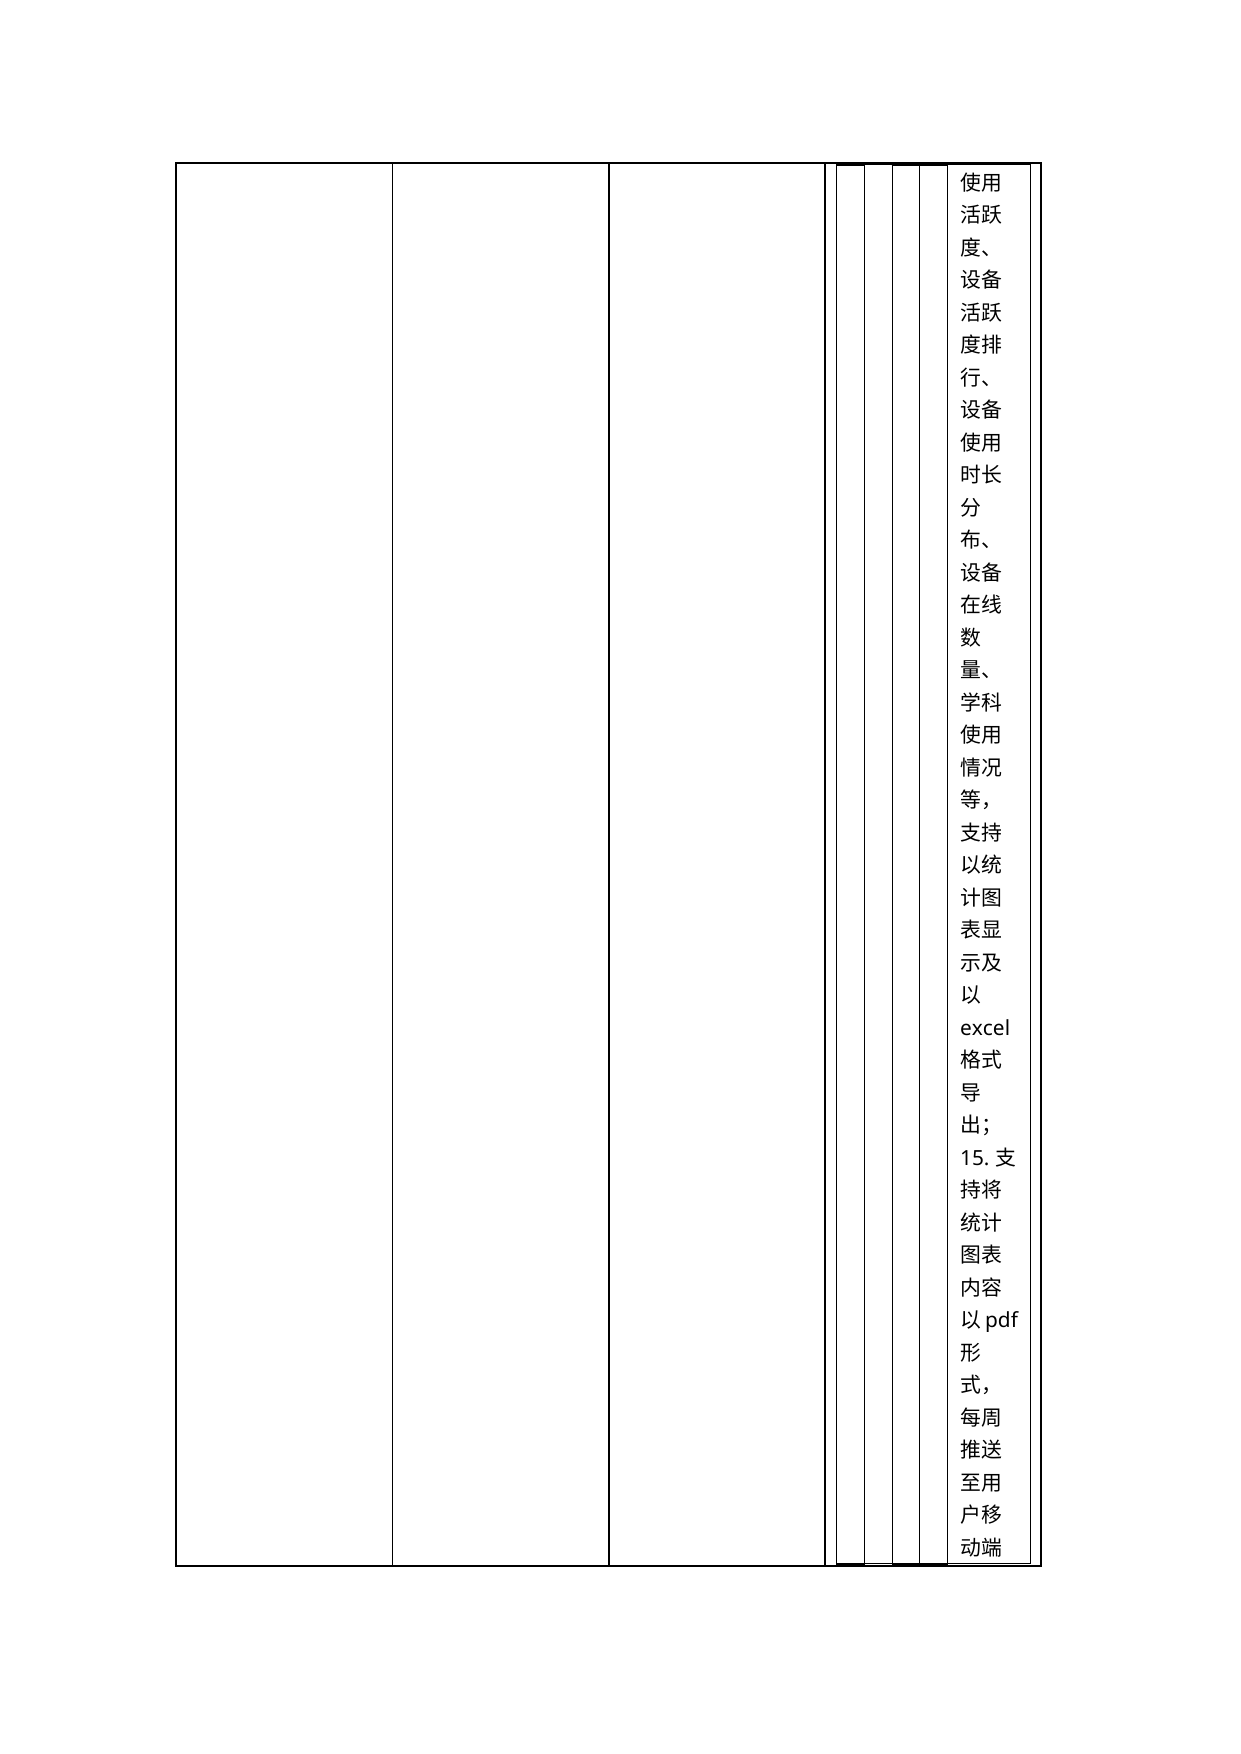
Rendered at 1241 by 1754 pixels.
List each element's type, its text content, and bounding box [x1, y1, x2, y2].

table_cell [826, 164, 836, 1565]
table_cell [920, 166, 947, 1563]
table_cell [948, 164, 1040, 1565]
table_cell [610, 164, 824, 1565]
table_cell [837, 166, 864, 1563]
table_cell 1 [393, 164, 608, 1565]
table_cell [865, 165, 892, 1563]
table_cell [177, 164, 392, 1565]
table_cell [893, 166, 919, 1563]
